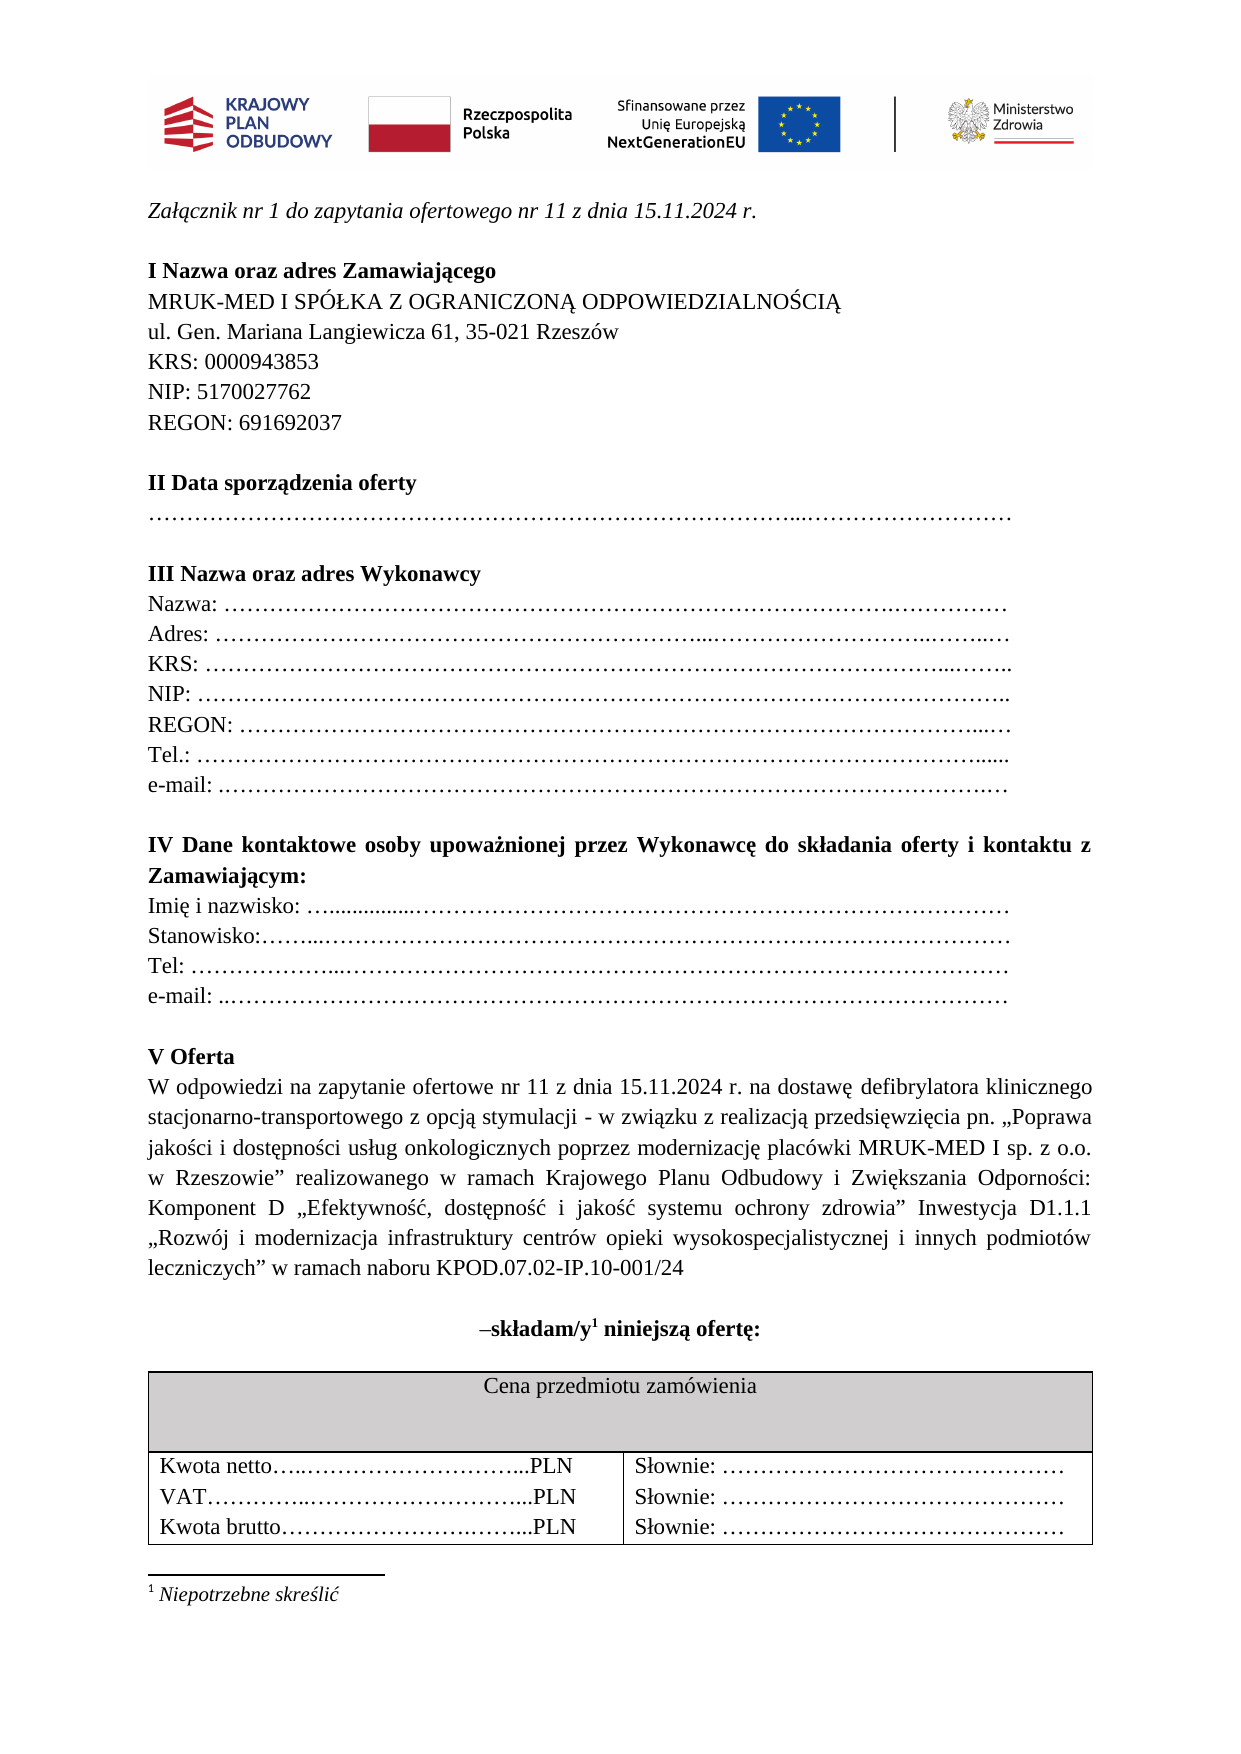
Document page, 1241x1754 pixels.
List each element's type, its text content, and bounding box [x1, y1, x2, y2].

text –składam/y niniejszą ofertę: [148, 1315, 1093, 1341]
text III Nazwa oraz adres Wykonawcy [148, 559, 1093, 586]
picture [147, 73, 1093, 169]
text REGON: ……………………………………………………………………………………...… [148, 711, 1093, 737]
text V Oferta [148, 1043, 1093, 1069]
table_cell Słownie: ……………………………………… Słownie: ……………………………………… Słownie: ……………………………………… [624, 1453, 1092, 1543]
text NIP: …………………………………………………………………………………………….. [148, 680, 1093, 707]
text Tel: ………………...…………………………………………………………………………… [148, 952, 1093, 979]
table_header Cena przedmiotu zamówienia [149, 1373, 1092, 1451]
text …………………………………………………………………………...……………………… [148, 499, 1093, 526]
text Tel.: …………………………………………………………………………………………...... [148, 741, 1093, 767]
text Nazwa: …………………………………………………………………………….…………… [148, 590, 1093, 616]
text MRUK-MED I SPÓŁKA Z OGRANICZONĄ ODPOWIEDZIALNOŚCIĄ [148, 288, 1093, 314]
text I Nazwa oraz adres Zamawiającego [148, 257, 1093, 284]
text Załącznik nr 1 do zapytania ofertowego nr 11 z dnia 15.11.2024 r. [148, 197, 1093, 223]
text KRS: 0000943853 [148, 348, 1093, 374]
text Stanowisko:……...……………………………………………………………………………… [148, 922, 1093, 948]
text IV Dane kontaktowe osoby upoważnionej przez Wykonawcę do składania oferty i kontaktu z Zamawiającym: [148, 831, 1093, 888]
text W odpowiedzi na zapytanie ofertowe nr 11 z dnia 15.11.2024 r. na dostawę defibrylatora klinicznego stacjonarno-transportowego z opcją stymulacji - w związku z realizacją przedsięwzięcia pn. „Poprawa jakości i dostępności usług onkologicznych poprzez modernizację placówki MRUK-MED I sp. z o.o. w Rzeszowie” realizowanego w ramach Krajowego Planu Odbudowy i Zwiększania Odporności: Komponent D „Efektywność, dostępność i jakość systemu ochrony zdrowia” Inwestycja D1.1.1 „Rozwój i modernizacja infrastruktury centrów opieki wysokospecjalistycznej i innych podmiotów leczniczych” w ramach naboru KPOD.07.02-IP.10-001/24 [148, 1073, 1093, 1281]
text NIP: 5170027762 [148, 378, 1093, 405]
text II Data sporządzenia oferty [148, 469, 1093, 495]
text REGON: 691692037 [148, 408, 1093, 435]
table_cell Kwota netto…..………………………...PLN VAT…………..………………………...PLN Kwota brutto…………………….……...PLN [149, 1453, 623, 1543]
text KRS: ……………………………………………………………………………………...…….. [148, 650, 1093, 677]
text e-mail: ..………………………………………………………………………………………… [148, 982, 1093, 1009]
text ul. Gen. Mariana Langiewicza 61, 35-021 Rzeszów [148, 318, 1093, 344]
text Adres: ………………………………………………………...………………………..……..… [148, 620, 1093, 646]
text Imię i nazwisko: …...............…………………………………………………………………… [148, 892, 1093, 918]
text e-mail: .……………………………………………………………………………………….… [148, 771, 1093, 797]
